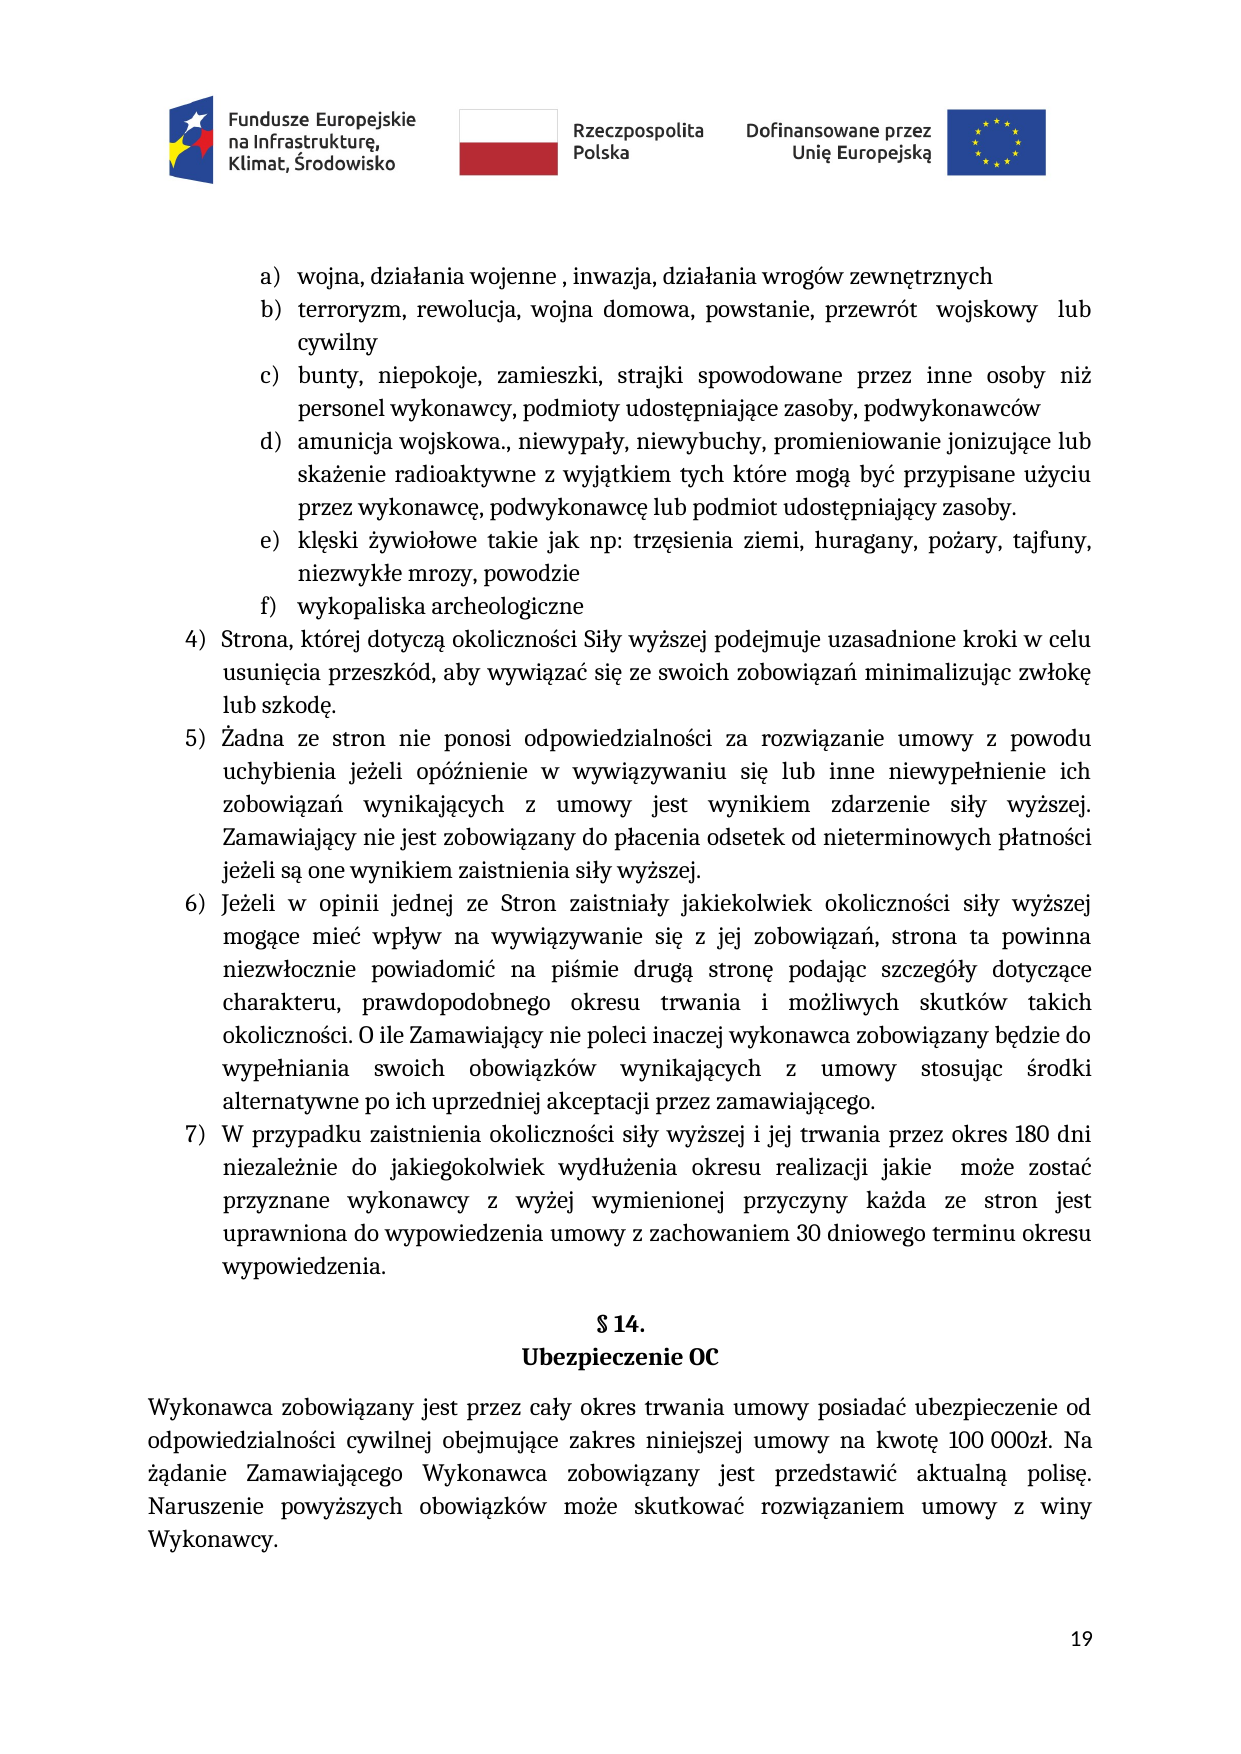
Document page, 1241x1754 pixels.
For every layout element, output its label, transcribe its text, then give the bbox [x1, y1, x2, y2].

list W przypadku zaistnienia okoliczności siły wyższej i jej trwania przez okres 180 dni niezależnie do jakiegokolwiek wydłużenia okresu realizacji jakie może zostać przyznane wykonawcy z wyżej wymienionej przyczyny każda ze stron jest uprawniona do wypowiedzenia umowy z zachowaniem 30 dniowego terminu okresu wypowiedzenia. [185, 1120, 1093, 1281]
list bunty, niepokoje, zamieszki, strajki spowodowane przez inne osoby niż personel wykonawcy, podmioty udostępniające zasoby, podwykonawców [260, 361, 1093, 422]
list terroryzm, rewolucja, wojna domowa, powstanie, przewrót wojskowy lub cywilny [260, 294, 1093, 356]
list wojna, działania wojenne , inwazja, działania wrogów zewnętrznych [260, 262, 1093, 290]
list Żadna ze stron nie ponosi odpowiedzialności za rozwiązanie umowy z powodu uchybienia jeżeli opóźnienie w wywiązywaniu się lub inne niewypełnienie ich zobowiązań wynikających z umowy jest wynikiem zdarzenie siły wyższej. Zamawiający nie jest zobowiązany do płacenia odsetek od nieterminowych płatności jeżeli są one wynikiem zaistnienia siły wyższej. [185, 724, 1093, 885]
picture [147, 73, 1069, 206]
list amunicja wojskowa., niewypały, niewybuchy, promieniowanie jonizujące lub skażenie radioaktywne z wyjątkiem tych które mogą być przypisane użyciu przez wykonawcę, podwykonawcę lub podmiot udostępniający zasoby. [260, 427, 1093, 521]
list wykopaliska archeologiczne [260, 592, 1093, 621]
list Jeżeli w opinii jednej ze Stron zaistniały jakiekolwiek okoliczności siły wyższej mogące mieć wpływ na wywiązywanie się z jej zobowiązań, strona ta powinna niezwłocznie powiadomić na piśmie drugą stronę podając szczegóły dotyczące charakteru, prawdopodobnego okresu trwania i możliwych skutków takich okoliczności. O ile Zamawiający nie poleci inaczej wykonawca zobowiązany będzie do wypełniania swoich obowiązków wynikających z umowy stosując środki alternatywne po ich uprzedniej akceptacji przez zamawiającego. [185, 889, 1093, 1116]
list klęski żywiołowe takie jak np: trzęsienia ziemi, huragany, pożary, tajfuny, niezwykłe mrozy, powodzie [260, 526, 1093, 587]
text § 14. [148, 1310, 1093, 1339]
text Wykonawca zobowiązany jest przez cały okres trwania umowy posiadać ubezpieczenie od odpowiedzialności cywilnej obejmujące zakres niniejszej umowy na kwotę 100 000zł. Na żądanie Zamawiającego Wykonawca zobowiązany jest przedstawić aktualną polisę. Naruszenie powyższych obowiązków może skutkować rozwiązaniem umowy z winy Wykonawcy. [148, 1393, 1093, 1554]
text Ubezpieczenie OC [148, 1343, 1093, 1372]
list Strona, której dotyczą okoliczności Siły wyższej podejmuje uzasadnione kroki w celu usunięcia przeszkód, aby wywiązać się ze swoich zobowiązań minimalizując zwłokę lub szkodę. [185, 625, 1093, 719]
